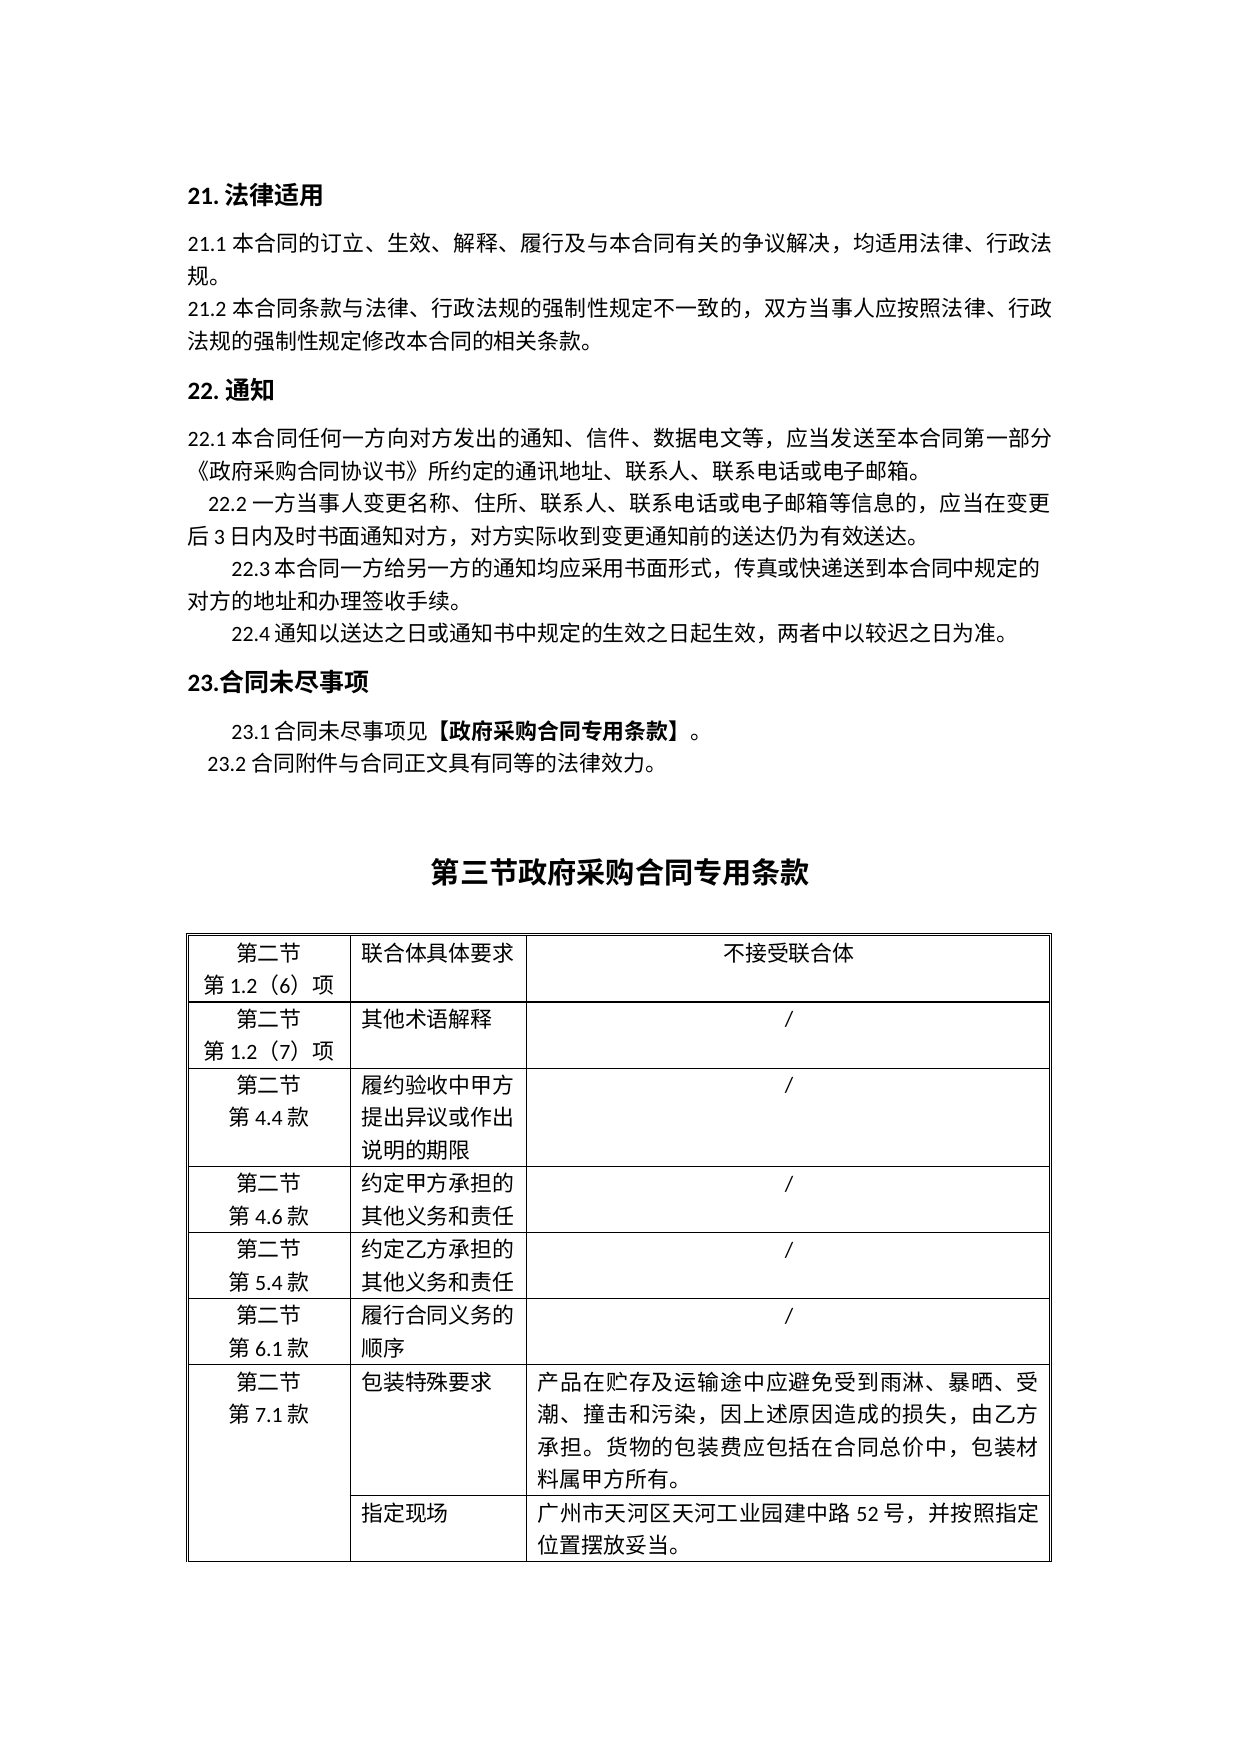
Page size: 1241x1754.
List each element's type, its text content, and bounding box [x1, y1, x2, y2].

text 21.1 本合同的订立、生效、解释、履行及与本合同有关的争议解决，均适用法律、行政法规。 [187, 227, 1053, 292]
table_cell 包装特殊要求 [351, 1365, 526, 1495]
text 22.2 一方当事人变更名称、住所、联系人、联系电话或电子邮箱等信息的，应当在变更后3日内及时书面通知对方，对方实际收到变更通知前的送达仍为有效送达。 [187, 487, 1053, 552]
text 22. 通知 [187, 357, 1053, 422]
text 23.合同未尽事项 [187, 649, 1053, 714]
table_cell 第二节 第4.6款 [189, 1167, 350, 1232]
table_cell 指定现场 [351, 1496, 526, 1561]
table_cell 其他术语解释 [351, 1003, 526, 1067]
table_cell 履约验收中甲方提出异议或作出说明的期限 [351, 1069, 526, 1166]
table_header 联合体具体要求 [351, 936, 526, 1001]
table_cell 约定甲方承担的其他义务和责任 [351, 1167, 526, 1232]
table_cell 产品在贮存及运输途中应避免受到雨淋、暴晒、受潮、撞击和污染，因上述原因造成的损失，由乙方承担。货物的包装费应包括在合同总价中，包装材料属甲方所有。 [527, 1365, 1049, 1495]
text 22.4通知以送达之日或通知书中规定的生效之日起生效，两者中以较迟之日为准。 [187, 617, 1053, 649]
text 21.2 本合同条款与法律、行政法规的强制性规定不一致的，双方当事人应按照法律、行政法规的强制性规定修改本合同的相关条款。 [187, 292, 1053, 357]
text 22.1 本合同任何一方向对方发出的通知、信件、数据电文等，应当发送至本合同第一部分《政府采购合同协议书》所约定的通讯地址、联系人、联系电话或电子邮箱。 [187, 422, 1053, 487]
table_cell 第二节 第6.1款 [189, 1299, 350, 1364]
text 22.3本合同一方给另一方的通知均应采用书面形式，传真或快递送到本合同中规定的对方的地址和办理签收手续。 [187, 552, 1053, 617]
text 23.1合同未尽事项见【政府采购合同专用条款】。 [187, 714, 1053, 747]
text 23.2 合同附件与合同正文具有同等的法律效力。 [187, 747, 1053, 779]
table_cell / [527, 1069, 1049, 1166]
table_header 第二节 第1.2（6）项 [189, 936, 350, 1001]
table_cell 履行合同义务的顺序 [351, 1299, 526, 1364]
table_cell 约定乙方承担的其他义务和责任 [351, 1233, 526, 1298]
text 第三节政府采购合同专用条款 [187, 840, 1053, 905]
table_cell 第二节 第4.4款 [189, 1069, 350, 1166]
table_cell / [527, 1233, 1049, 1298]
table_cell / [527, 1003, 1049, 1067]
text 21. 法律适用 [187, 162, 1053, 227]
table_header 不接受联合体 [527, 936, 1049, 1001]
table_cell 广州市天河区天河工业园建中路52号，并按照指定位置摆放妥当。 [527, 1496, 1049, 1561]
table_cell / [527, 1299, 1049, 1364]
table_cell 第二节 第5.4款 [189, 1233, 350, 1298]
table_cell / [527, 1167, 1049, 1232]
table_cell 第二节 第7.1款 [189, 1365, 350, 1561]
table_cell 第二节 第1.2（7）项 [189, 1003, 350, 1067]
